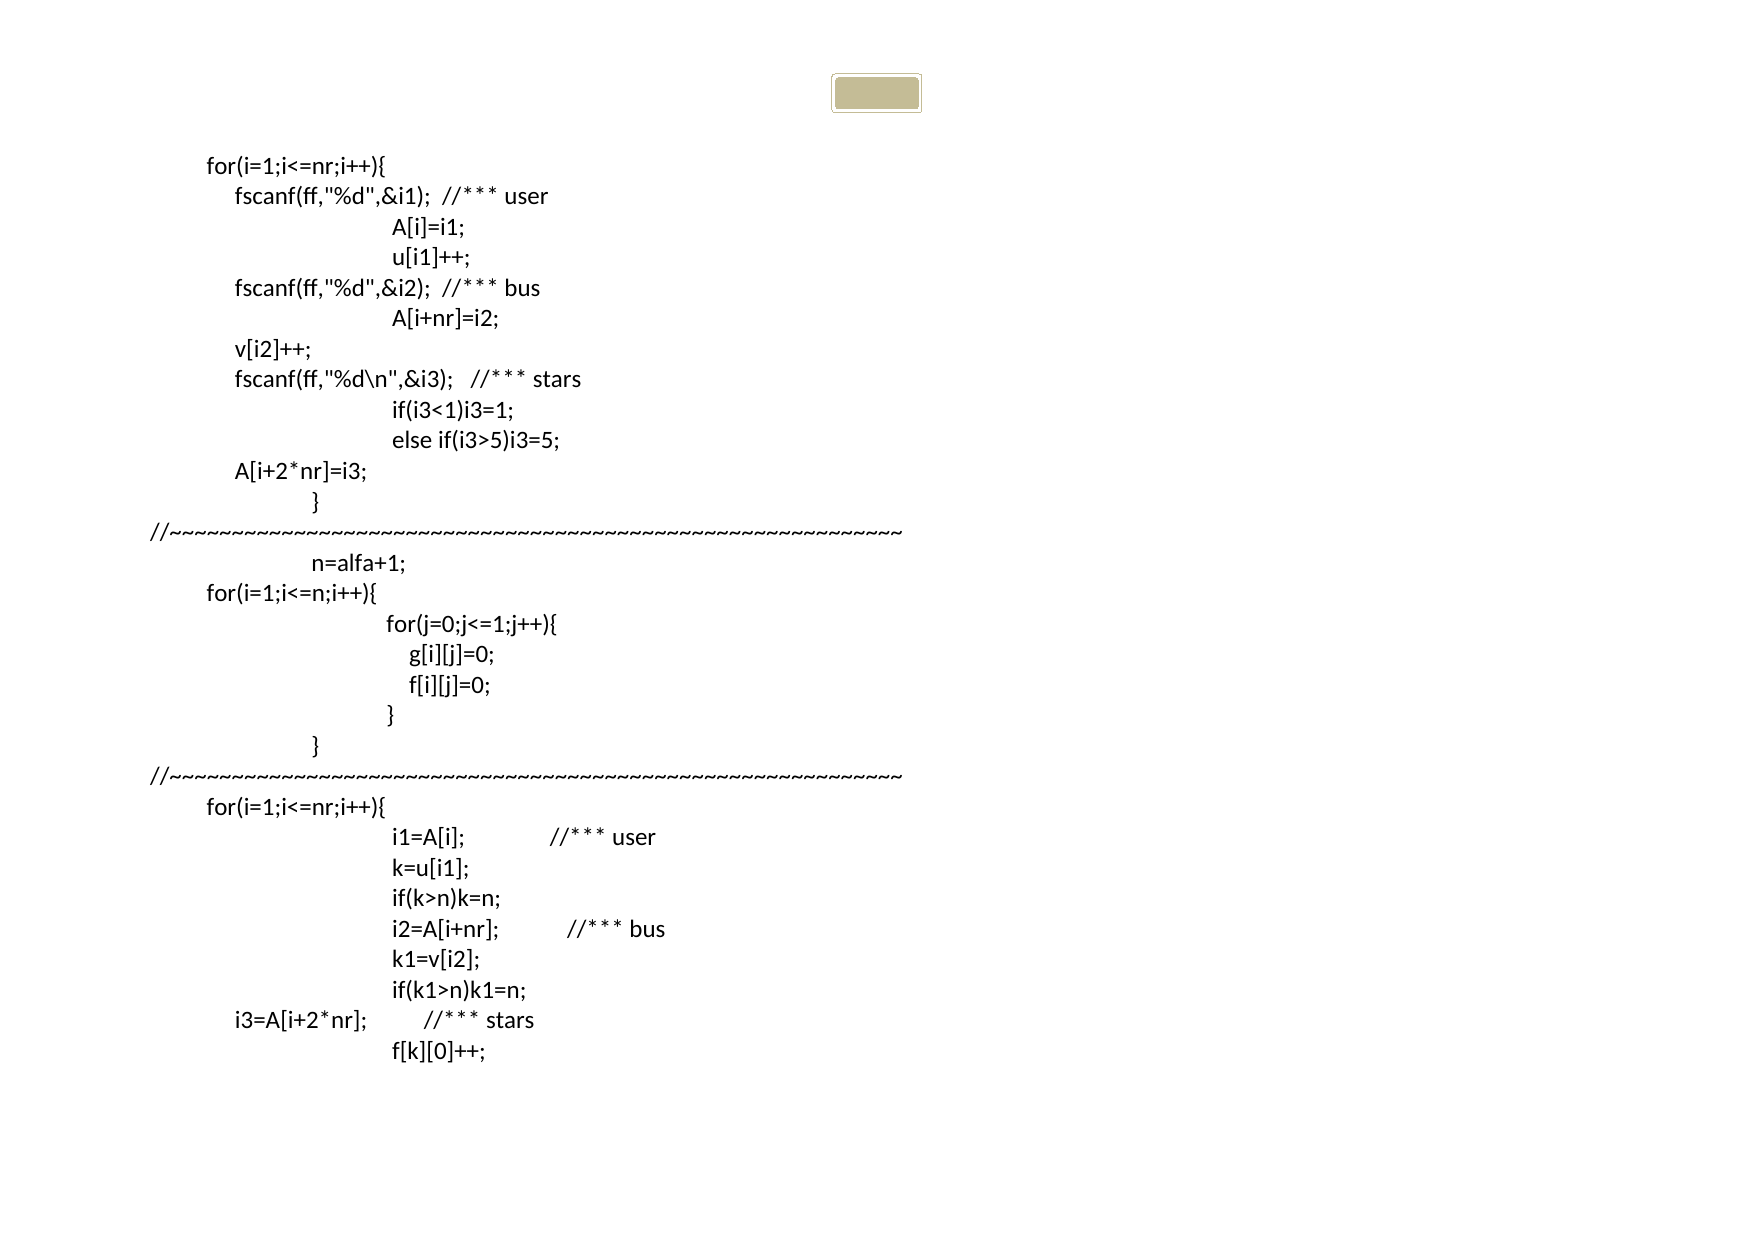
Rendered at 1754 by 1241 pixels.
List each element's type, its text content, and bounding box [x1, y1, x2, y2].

text else if(i3>5)i3=5; [150, 425, 1604, 455]
text if(k>n)k=n; [150, 882, 1604, 913]
text fscanf(ff,"%d",&i1); //*** user [150, 181, 1604, 211]
text } [150, 730, 1604, 760]
text u[i1]++; [150, 242, 1604, 272]
text for(i=1;i<=n;i++){ [150, 577, 1604, 608]
text A[i+nr]=i2; [150, 303, 1604, 333]
text //~~~~~~~~~~~~~~~~~~~~~~~~~~~~~~~~~~~~~~~~~~~~~~~~~~~~~~~~~~~ [150, 760, 1604, 791]
text } [150, 486, 1604, 516]
text i2=A[i+nr]; //*** bus [150, 913, 1604, 943]
text n=alfa+1; [150, 547, 1604, 577]
text k=u[i1]; [150, 852, 1604, 882]
text for(j=0;j<=1;j++){ [150, 608, 1604, 638]
text } [150, 699, 1604, 730]
text if(k1>n)k1=n; [150, 974, 1604, 1004]
text A[i+2*nr]=i3; [150, 455, 1604, 486]
text //~~~~~~~~~~~~~~~~~~~~~~~~~~~~~~~~~~~~~~~~~~~~~~~~~~~~~~~~~~~ [150, 516, 1604, 547]
text v[i2]++; [150, 333, 1604, 364]
text i1=A[i]; //*** user [150, 821, 1604, 852]
text g[i][j]=0; [150, 638, 1604, 669]
text f[i][j]=0; [150, 669, 1604, 699]
text fscanf(ff,"%d\n",&i3); //*** stars [150, 364, 1604, 394]
text fscanf(ff,"%d",&i2); //*** bus [150, 272, 1604, 303]
text for(i=1;i<=nr;i++){ [150, 791, 1604, 821]
text i3=A[i+2*nr]; //*** stars [150, 1004, 1604, 1035]
text k1=v[i2]; [150, 943, 1604, 974]
text if(i3<1)i3=1; [150, 394, 1604, 425]
text A[i]=i1; [150, 211, 1604, 242]
text for(i=1;i<=nr;i++){ [150, 150, 1604, 181]
text f[k][0]++; [150, 1035, 1604, 1066]
